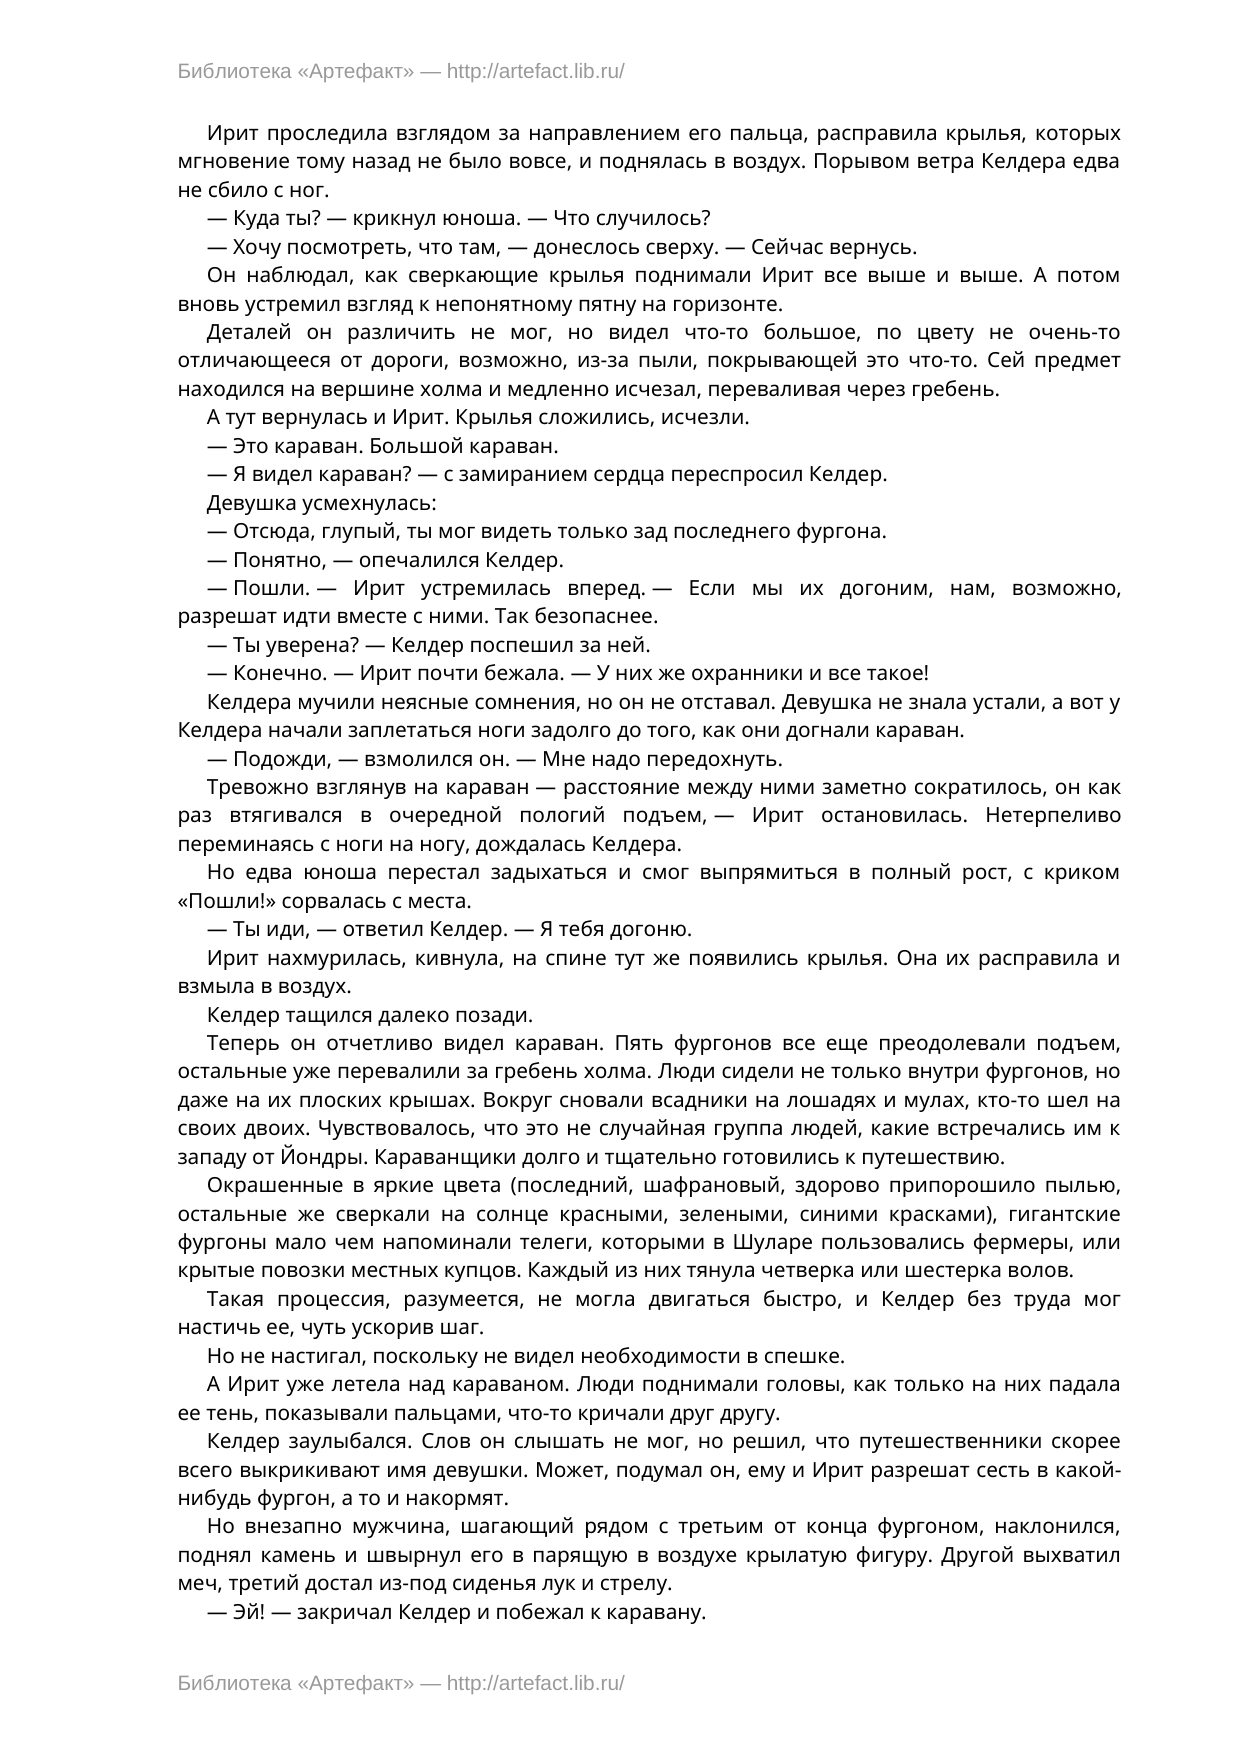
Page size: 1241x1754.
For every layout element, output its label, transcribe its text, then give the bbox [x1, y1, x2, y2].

text Такая процессия, разумеется, не могла двигаться быстро, и Келдер без труда мог настичь ее, чуть ускорив шаг. [177, 1284, 1122, 1341]
text Теперь он отчетливо видел караван. Пять фургонов все еще преодолевали подъем, остальные уже перевалили за гребень холма. Люди сидели не только внутри фургонов, но даже на их плоских крышах. Вокруг сновали всадники на лошадях и мулах, кто-то шел на своих двоих. Чувствовалось, что это не случайная группа людей, какие встречались им к западу от Йондры. Караванщики долго и тщательно готовились к путешествию. [177, 1028, 1122, 1170]
text Но едва юноша перестал задыхаться и смог выпрямиться в полный рост, с криком «Пошли!» сорвалась с места. [177, 857, 1122, 914]
text — Хочу посмотреть, что там, — донеслось сверху. — Сейчас вернусь. [177, 232, 1122, 260]
text Тревожно взглянув на караван — расстояние между ними заметно сократилось, он как раз втягивался в очередной пологий подъем, — Ирит остановилась. Нетерпеливо переминаясь с ноги на ногу, дождалась Келдера. [177, 772, 1122, 857]
text А Ирит уже летела над караваном. Люди поднимали головы, как только на них падала ее тень, показывали пальцами, что-то кричали друг другу. [177, 1369, 1122, 1426]
text — Я видел караван? — с замиранием сердца переспросил Келдер. [177, 459, 1122, 488]
text Девушка усмехнулась: [177, 488, 1122, 516]
text Келдер тащился далеко позади. [177, 1000, 1122, 1028]
text Келдер заулыбался. Слов он слышать не мог, но решил, что путешественники скорее всего выкрикивают имя девушки. Может, подумал он, ему и Ирит разрешат сесть в какой-нибудь фургон, а то и накормят. [177, 1426, 1122, 1512]
text — Ты уверена? — Келдер поспешил за ней. [177, 630, 1122, 658]
text — Подожди, — взмолился он. — Мне надо передохнуть. [177, 744, 1122, 772]
text Ирит проследила взглядом за направлением его пальца, расправила крылья, которых мгновение тому назад не было вовсе, и поднялась в воздух. Порывом ветра Келдера едва не сбило с ног. [177, 118, 1122, 203]
text Келдера мучили неясные сомнения, но он не отставал. Девушка не знала устали, а вот у Келдера начали заплетаться ноги задолго до того, как они догнали караван. [177, 687, 1122, 744]
text Но внезапно мужчина, шагающий рядом с третьим от конца фургоном, наклонился, поднял камень и швырнул его в парящую в воздухе крылатую фигуру. Другой выхватил меч, третий достал из-под сиденья лук и стрелу. [177, 1512, 1122, 1597]
text А тут вернулась и Ирит. Крылья сложились, исчезли. [177, 402, 1122, 431]
text — Конечно. — Ирит почти бежала. — У них же охранники и все такое! [177, 658, 1122, 687]
text — Ты иди, — ответил Келдер. — Я тебя догоню. [177, 914, 1122, 943]
text Окрашенные в яркие цвета (последний, шафрановый, здорово припорошило пылью, остальные же сверкали на солнце красными, зелеными, синими красками), гигантские фургоны мало чем напоминали телеги, которыми в Шуларе пользовались фермеры, или крытые повозки местных купцов. Каждый из них тянула четверка или шестерка волов. [177, 1170, 1122, 1284]
text — Понятно, — опечалился Келдер. [177, 545, 1122, 573]
text — Эй! — закричал Келдер и побежал к каравану. [177, 1597, 1122, 1625]
text Он наблюдал, как сверкающие крылья поднимали Ирит все выше и выше. А потом вновь устремил взгляд к непонятному пятну на горизонте. [177, 260, 1122, 317]
text — Отсюда, глупый, ты мог видеть только зад последнего фургона. [177, 516, 1122, 545]
text — Куда ты? — крикнул юноша. — Что случилось? [177, 203, 1122, 232]
text — Это караван. Большой караван. [177, 431, 1122, 459]
text Но не настигал, поскольку не видел необходимости в спешке. [177, 1341, 1122, 1369]
text — Пошли. — Ирит устремилась вперед. — Если мы их догоним, нам, возможно, разрешат идти вместе с ними. Так безопаснее. [177, 573, 1122, 630]
text Ирит нахмурилась, кивнула, на спине тут же появились крылья. Она их расправила и взмыла в воздух. [177, 943, 1122, 1000]
text Деталей он различить не мог, но видел что-то большое, по цвету не очень-то отличающееся от дороги, возможно, из-за пыли, покрывающей это что-то. Сей предмет находился на вершине холма и медленно исчезал, переваливая через гребень. [177, 317, 1122, 402]
